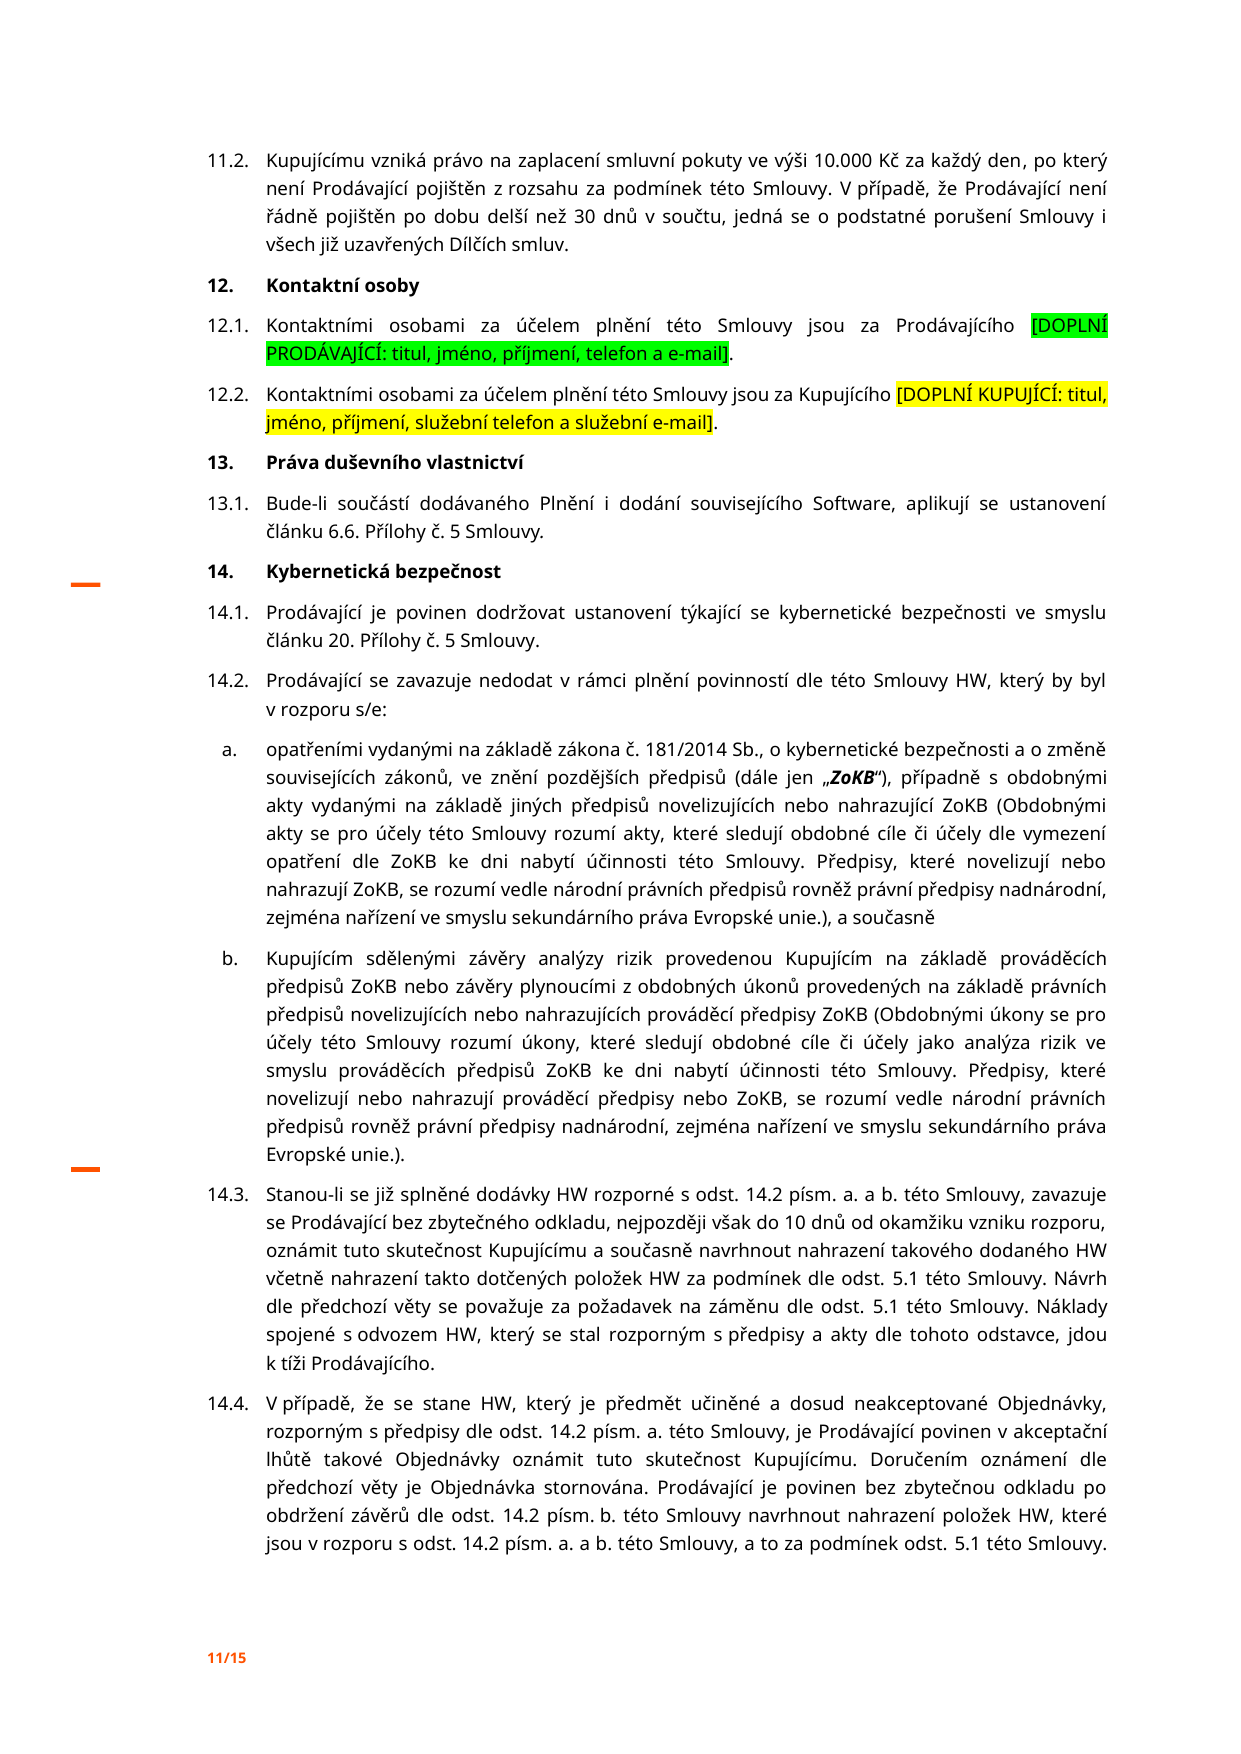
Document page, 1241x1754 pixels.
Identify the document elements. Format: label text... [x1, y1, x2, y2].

text Práva duševního vlastnictví [207, 450, 1107, 475]
text Kupujícím sdělenými závěry analýzy rizik provedenou Kupujícím na základě prováděcích předpisů ZoKB nebo závěry plynoucími z obdobných úkonů provedených na základě právních předpisů novelizujících nebo nahrazujících prováděcí předpisy ZoKB (Obdobnými úkony se pro účely této Smlouvy rozumí úkony, které sledují obdobné cíle či účely jako analýza rizik ve smyslu prováděcích předpisů ZoKB ke dni nabytí účinnosti této Smlouvy. Předpisy, které novelizují nebo nahrazují prováděcí předpisy nebo ZoKB, se rozumí vedle národní právních předpisů rovněž právní předpisy nadnárodní, zejména nařízení ve smyslu sekundárního práva Evropské unie.). [222, 945, 1107, 1167]
text Bude-li součástí dodávaného Plnění i dodání souvisejícího Software, aplikují se ustanovení článku 6.6. Přílohy č. 5 Smlouvy. [207, 490, 1107, 544]
text Prodávající se zavazuje nedodat v rámci plnění povinností dle této Smlouvy HW, který by byl v rozporu s/e: [207, 668, 1107, 721]
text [207, 1390, 1107, 1556]
text Prodávající je povinen dodržovat ustanovení týkající se kybernetické bezpečnosti ve smyslu článku 20. Přílohy č. 5 Smlouvy. [207, 599, 1107, 653]
text Kontaktními osobami za účelem plnění této Smlouvy jsou za Kupujícího [DOPLNÍ KUPUJÍCÍ: titul, jméno, příjmení, služební telefon a služební e-mail]. [207, 381, 1107, 435]
text Stanou-li se již splněné dodávky HW rozporné s odst. 14.2 písm. a. a b. této Smlouvy, zavazuje se Prodávající bez zbytečného odkladu, nejpozději však do 10 dnů od okamžiku vzniku rozporu, oznámit tuto skutečnost Kupujícímu a současně navrhnout nahrazení takového dodaného HW včetně nahrazení takto dotčených položek HW za podmínek dle odst. 5.1 této Smlouvy. Návrh dle předchozí věty se považuje za požadavek na záměnu dle odst. 5.1 této Smlouvy. Náklady spojené s odvozem HW, který se stal rozporným s předpisy a akty dle tohoto odstavce, jdou k tíži Prodávajícího. [207, 1182, 1107, 1375]
text Kontaktními osobami za účelem plnění této Smlouvy jsou za Prodávajícího [DOPLNÍ PRODÁVAJÍCÍ: titul, jméno, příjmení, telefon a e-mail]. [207, 313, 1107, 366]
text Kupujícímu vzniká právo na zaplacení smluvní pokuty ve výši 10.000 Kč za každý den, po který není Prodávající pojištěn z rozsahu za podmínek této Smlouvy. V případě, že Prodávající není řádně pojištěn po dobu delší než 30 dnů v součtu, jedná se o podstatné porušení Smlouvy i všech již uzavřených Dílčích smluv. [207, 147, 1107, 257]
text Kontaktní osoby [207, 272, 1107, 298]
text opatřeními vydanými na základě zákona č. 181/2014 Sb., o kybernetické bezpečnosti a o změně souvisejících zákonů, ve znění pozdějších předpisů (dále jen „ZoKB“), případně s obdobnými akty vydanými na základě jiných předpisů novelizujících nebo nahrazující ZoKB (Obdobnými akty se pro účely této Smlouvy rozumí akty, které sledují obdobné cíle či účely dle vymezení opatření dle ZoKB ke dni nabytí účinnosti této Smlouvy. Předpisy, které novelizují nebo nahrazují ZoKB, se rozumí vedle národní právních předpisů rovněž právní předpisy nadnárodní, zejména nařízení ve smyslu sekundárního práva Evropské unie.), a současně [222, 736, 1107, 930]
text Kybernetická bezpečnost [207, 559, 1107, 584]
